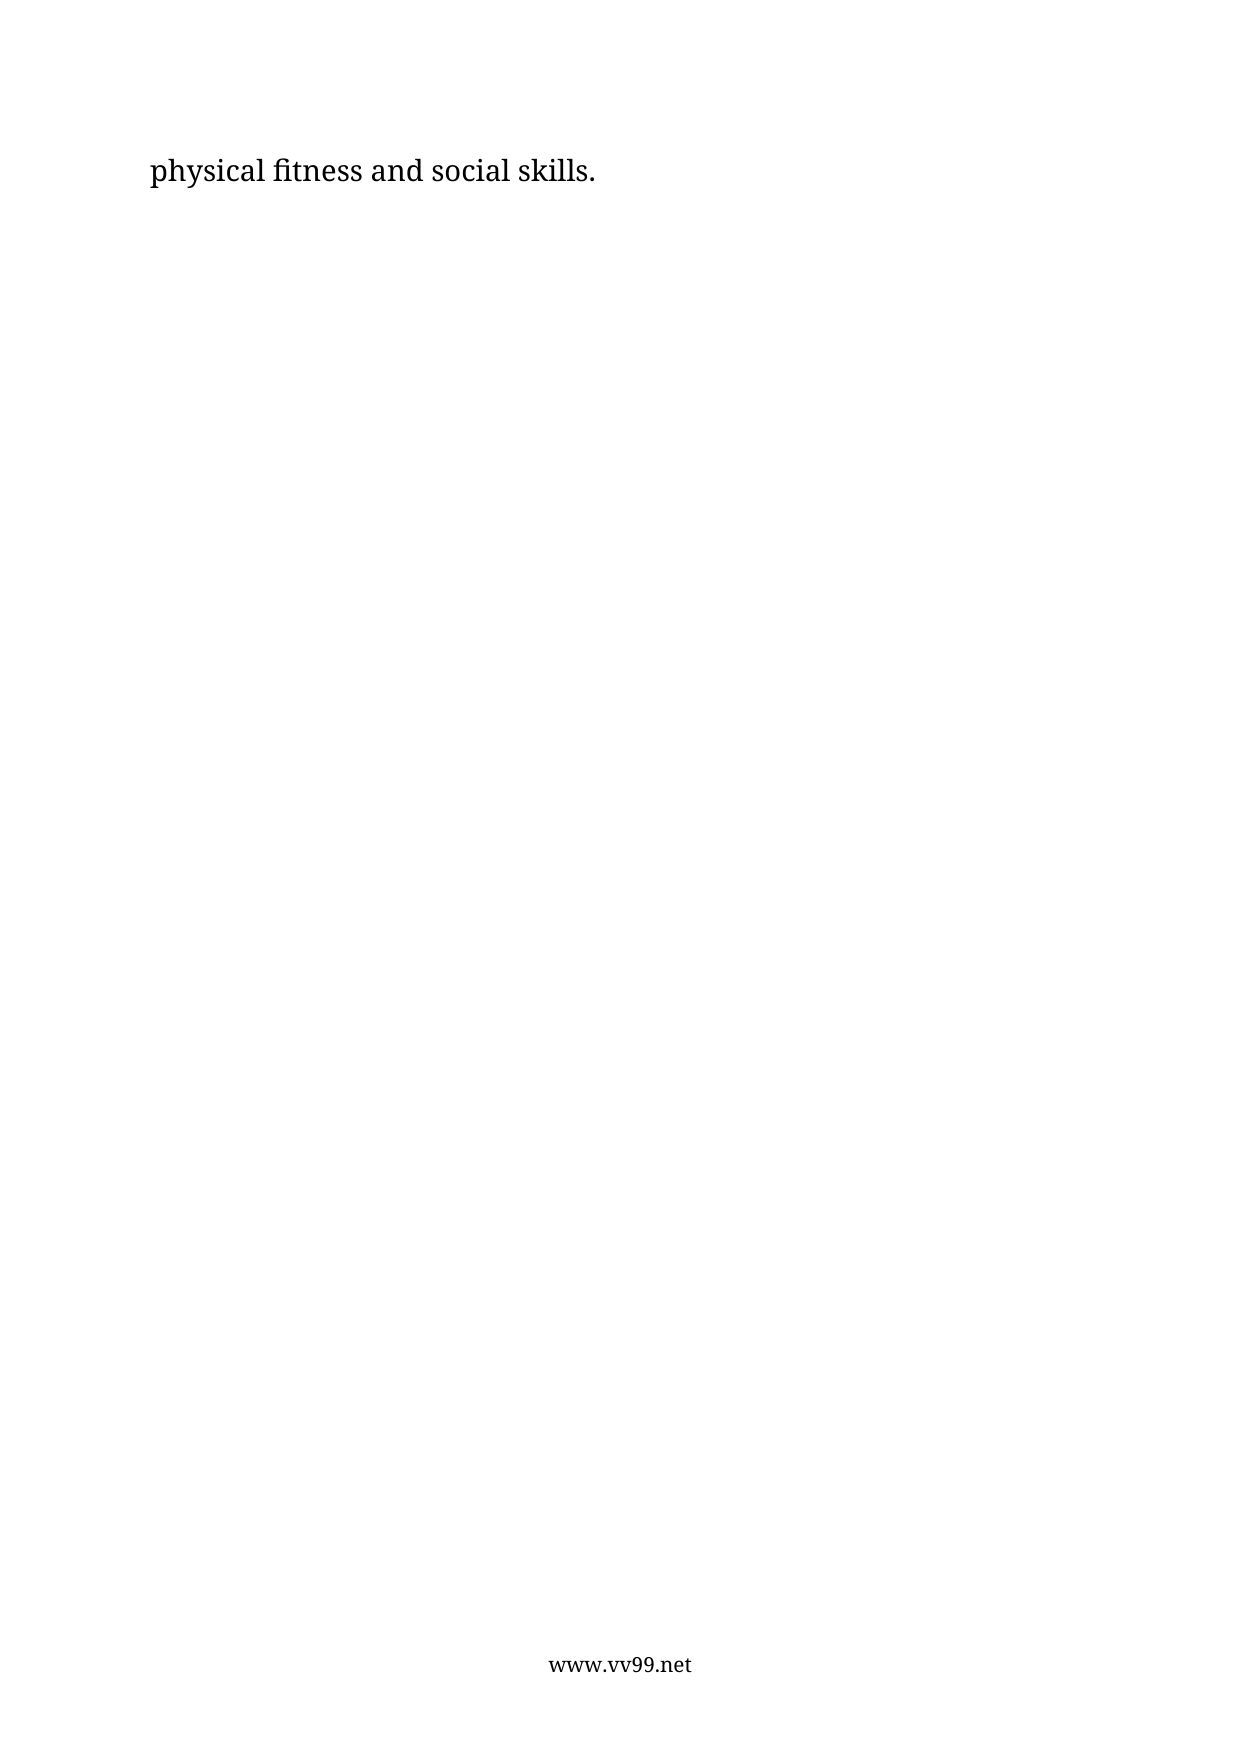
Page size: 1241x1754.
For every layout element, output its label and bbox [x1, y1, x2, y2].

text [150, 150, 1090, 190]
